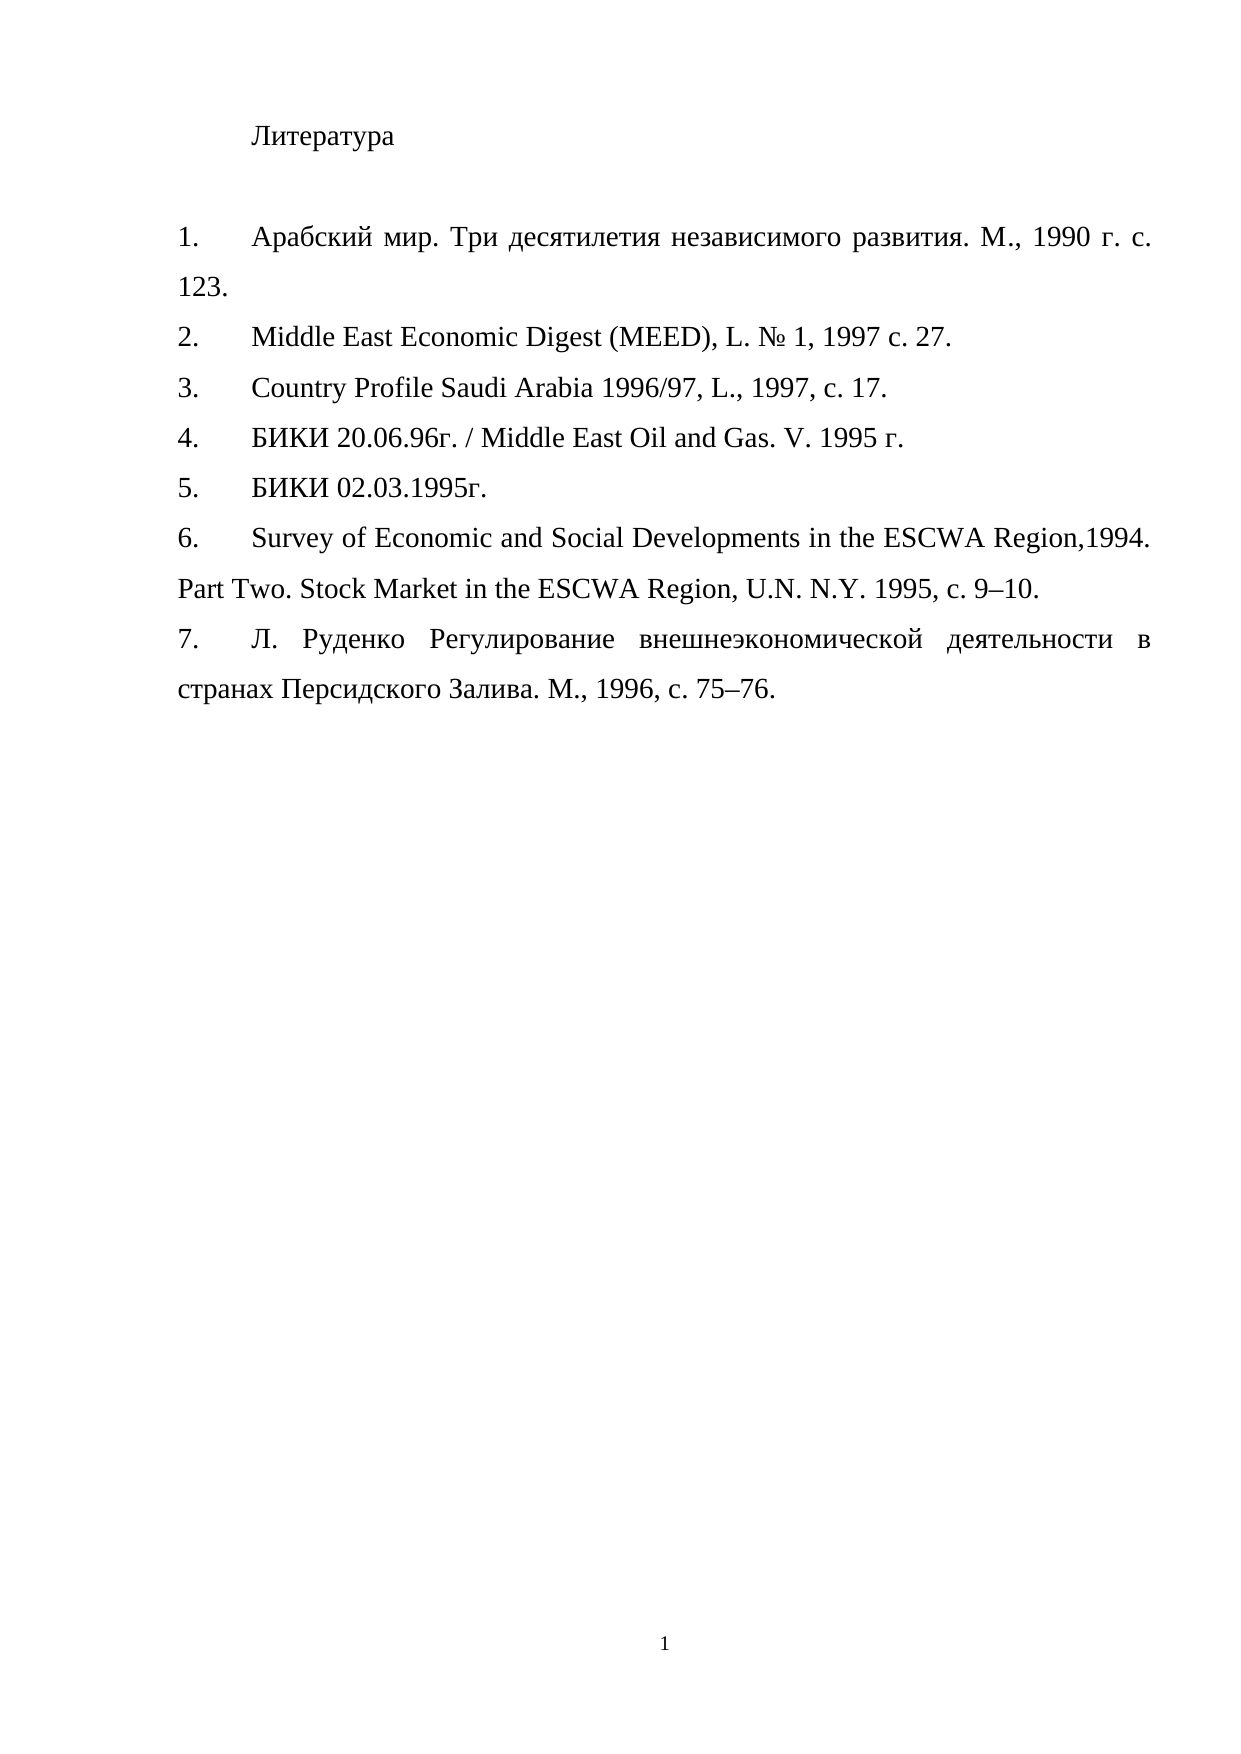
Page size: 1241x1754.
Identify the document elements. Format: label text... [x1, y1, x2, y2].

list Л. Руденко Регулирование внешнеэкономической деятельности в странах Персидского Залива. М., 1996, с. 75–76. [177, 621, 1152, 705]
text Литература [177, 118, 1152, 152]
list БИКИ 02.03.1995г. [177, 470, 1152, 504]
list Арабский мир. Три десятилетия независимого развития. М., 1990 г. с. 123. [177, 219, 1152, 303]
list БИКИ 20.06.96г. / Middle East Oil and Gas. V. 1995 г. [177, 420, 1152, 453]
list Middle East Economic Digest (MEED), L. № 1, 1997 с. 27. [177, 319, 1152, 353]
list Survey of Economic and Social Developments in the ESCWA Region,1994. Part Two. Stock Market in the ESCWA Region, U.N. N.Y. 1995, c. 9–10. [177, 521, 1152, 604]
list Country Profile Saudi Arabia 1996/97, L., 1997, c. 17. [177, 370, 1152, 403]
